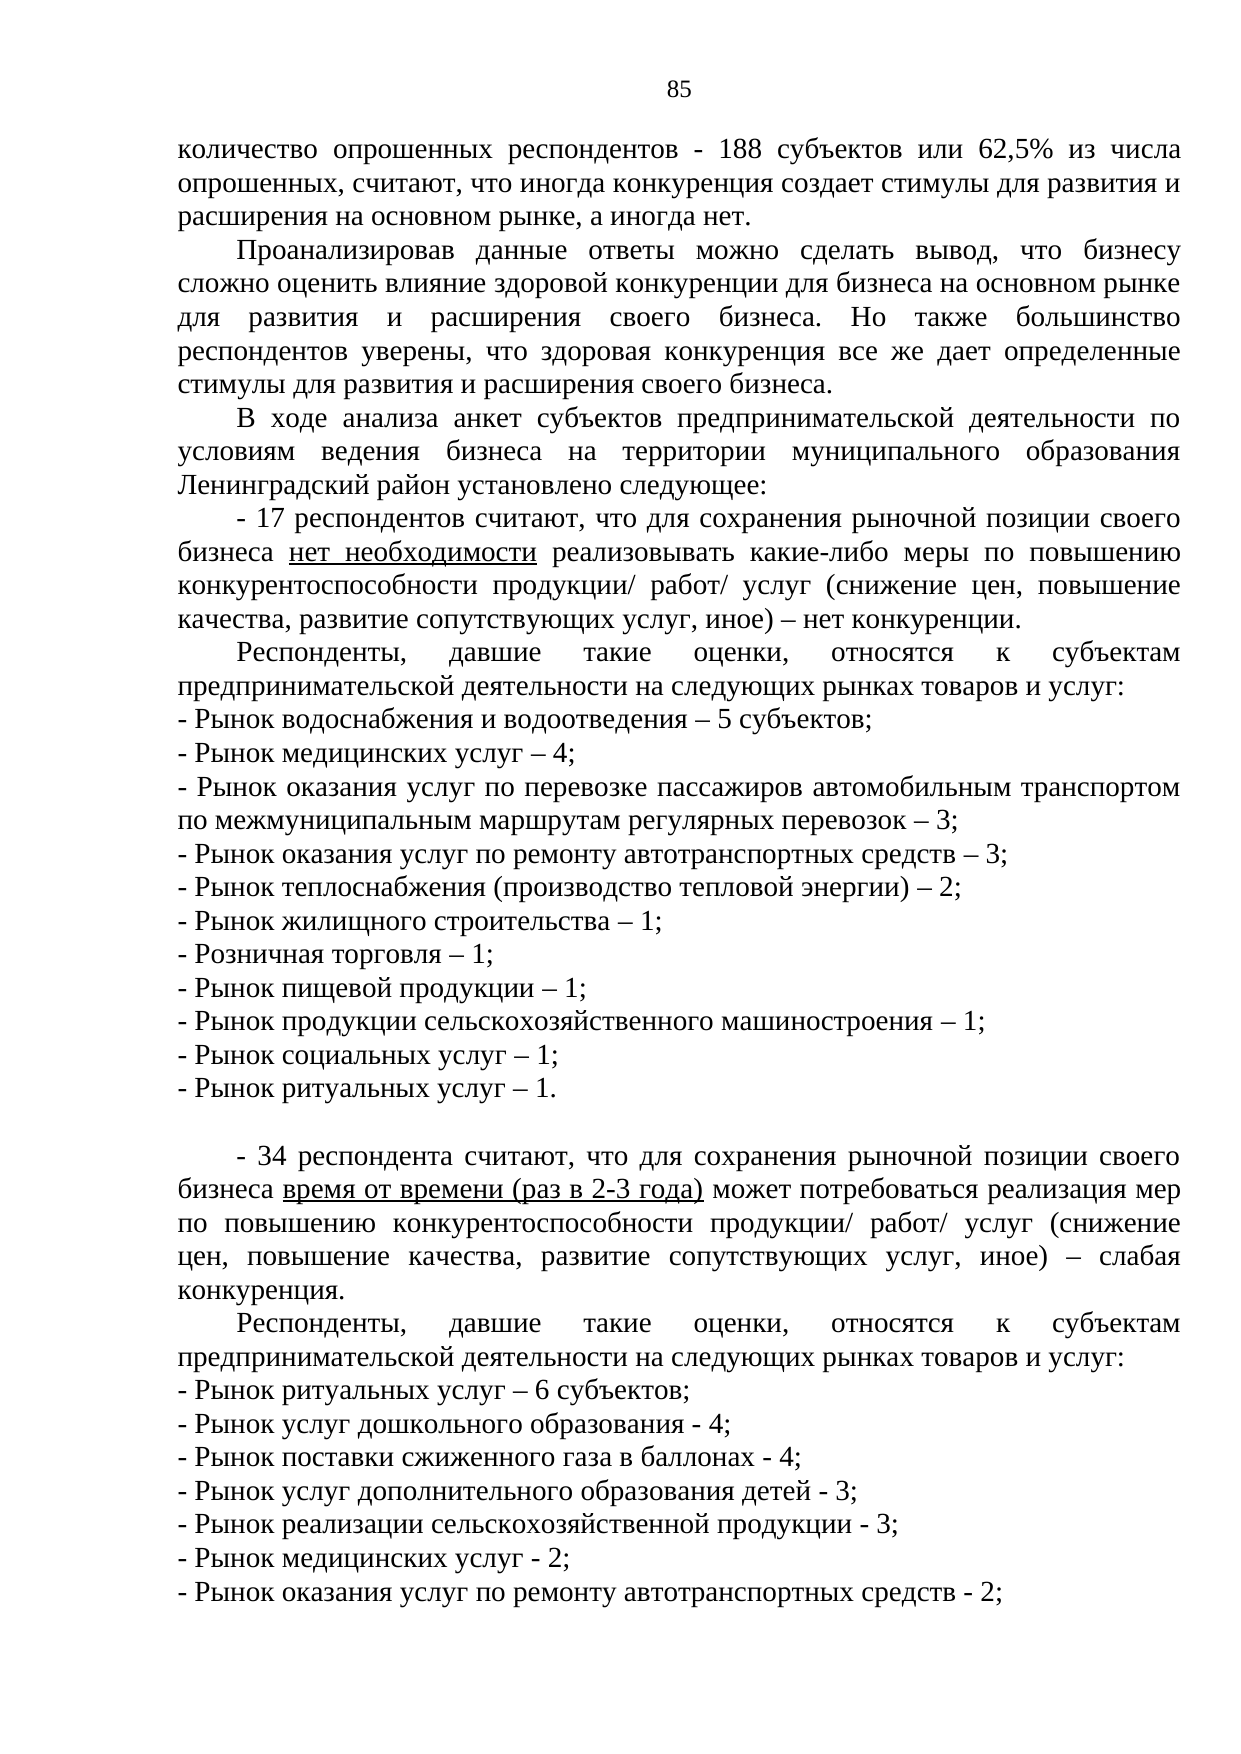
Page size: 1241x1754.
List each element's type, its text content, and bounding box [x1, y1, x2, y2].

text - Рынок оказания услуг по ремонту автотранспортных средств – 3; [177, 836, 1181, 869]
text - Рынок водоснабжения и водоотведения – 5 субъектов; [177, 702, 1181, 735]
text - Рынок жилищного строительства – 1; [177, 903, 1181, 936]
text - Рынок услуг дошкольного образования - 4; [177, 1406, 1181, 1439]
text - Рынок социальных услуг – 1; [177, 1037, 1181, 1071]
text - Рынок медицинских услуг - 2; [177, 1540, 1181, 1574]
text - Рынок пищевой продукции – 1; [177, 970, 1181, 1003]
text - Рынок услуг дополнительного образования детей - 3; [177, 1473, 1181, 1507]
text - 17 респондентов считают, что для сохранения рыночной позиции своего бизнеса нет необходимости реализовывать какие-либо меры по повышению конкурентоспособности продукции/ работ/ услуг (снижение цен, повышение качества, развитие сопутствующих услуг, иное) – нет конкуренции. [177, 500, 1182, 634]
text - Рынок медицинских услуг – 4; [177, 735, 1181, 769]
text - Розничная торговля – 1; [177, 936, 1181, 970]
text - Рынок ритуальных услуг – 1. [177, 1071, 1181, 1104]
text - Рынок ритуальных услуг – 6 субъектов; [177, 1372, 1181, 1406]
text - Рынок поставки сжиженного газа в баллонах - 4; [177, 1439, 1181, 1473]
text Респонденты, давшие такие оценки, относятся к субъектам предпринимательской деятельности на следующих рынках товаров и услуг: [177, 634, 1181, 702]
text - Рынок продукции сельскохозяйственного машиностроения – 1; [177, 1003, 1181, 1037]
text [177, 131, 1182, 232]
text Респонденты, давшие такие оценки, относятся к субъектам предпринимательской деятельности на следующих рынках товаров и услуг: [177, 1305, 1181, 1372]
text - Рынок реализации сельскохозяйственной продукции - 3; [177, 1507, 1181, 1540]
text - Рынок оказания услуг по ремонту автотранспортных средств - 2; [177, 1574, 1181, 1607]
text Проанализировав данные ответы можно сделать вывод, что бизнесу сложно оценить влияние здоровой конкуренции для бизнеса на основном рынке для развития и расширения своего бизнеса. Но также большинство респондентов уверены, что здоровая конкуренция все же дает определенные стимулы для развития и расширения своего бизнеса. [177, 232, 1182, 400]
text - 34 респондента считают, что для сохранения рыночной позиции своего бизнеса время от времени (раз в 2-3 года) может потребоваться реализация мер по повышению конкурентоспособности продукции/ работ/ услуг (снижение цен, повышение качества, развитие сопутствующих услуг, иное) – слабая конкуренция. [177, 1138, 1182, 1305]
text - Рынок теплоснабжения (производство тепловой энергии) – 2; [177, 869, 1181, 903]
text - Рынок оказания услуг по перевозке пассажиров автомобильным транспортом по межмуниципальным маршрутам регулярных перевозок – 3; [177, 769, 1181, 836]
text В ходе анализа анкет субъектов предпринимательской деятельности по условиям ведения бизнеса на территории муниципального образования Ленинградский район установлено следующее: [177, 400, 1181, 500]
